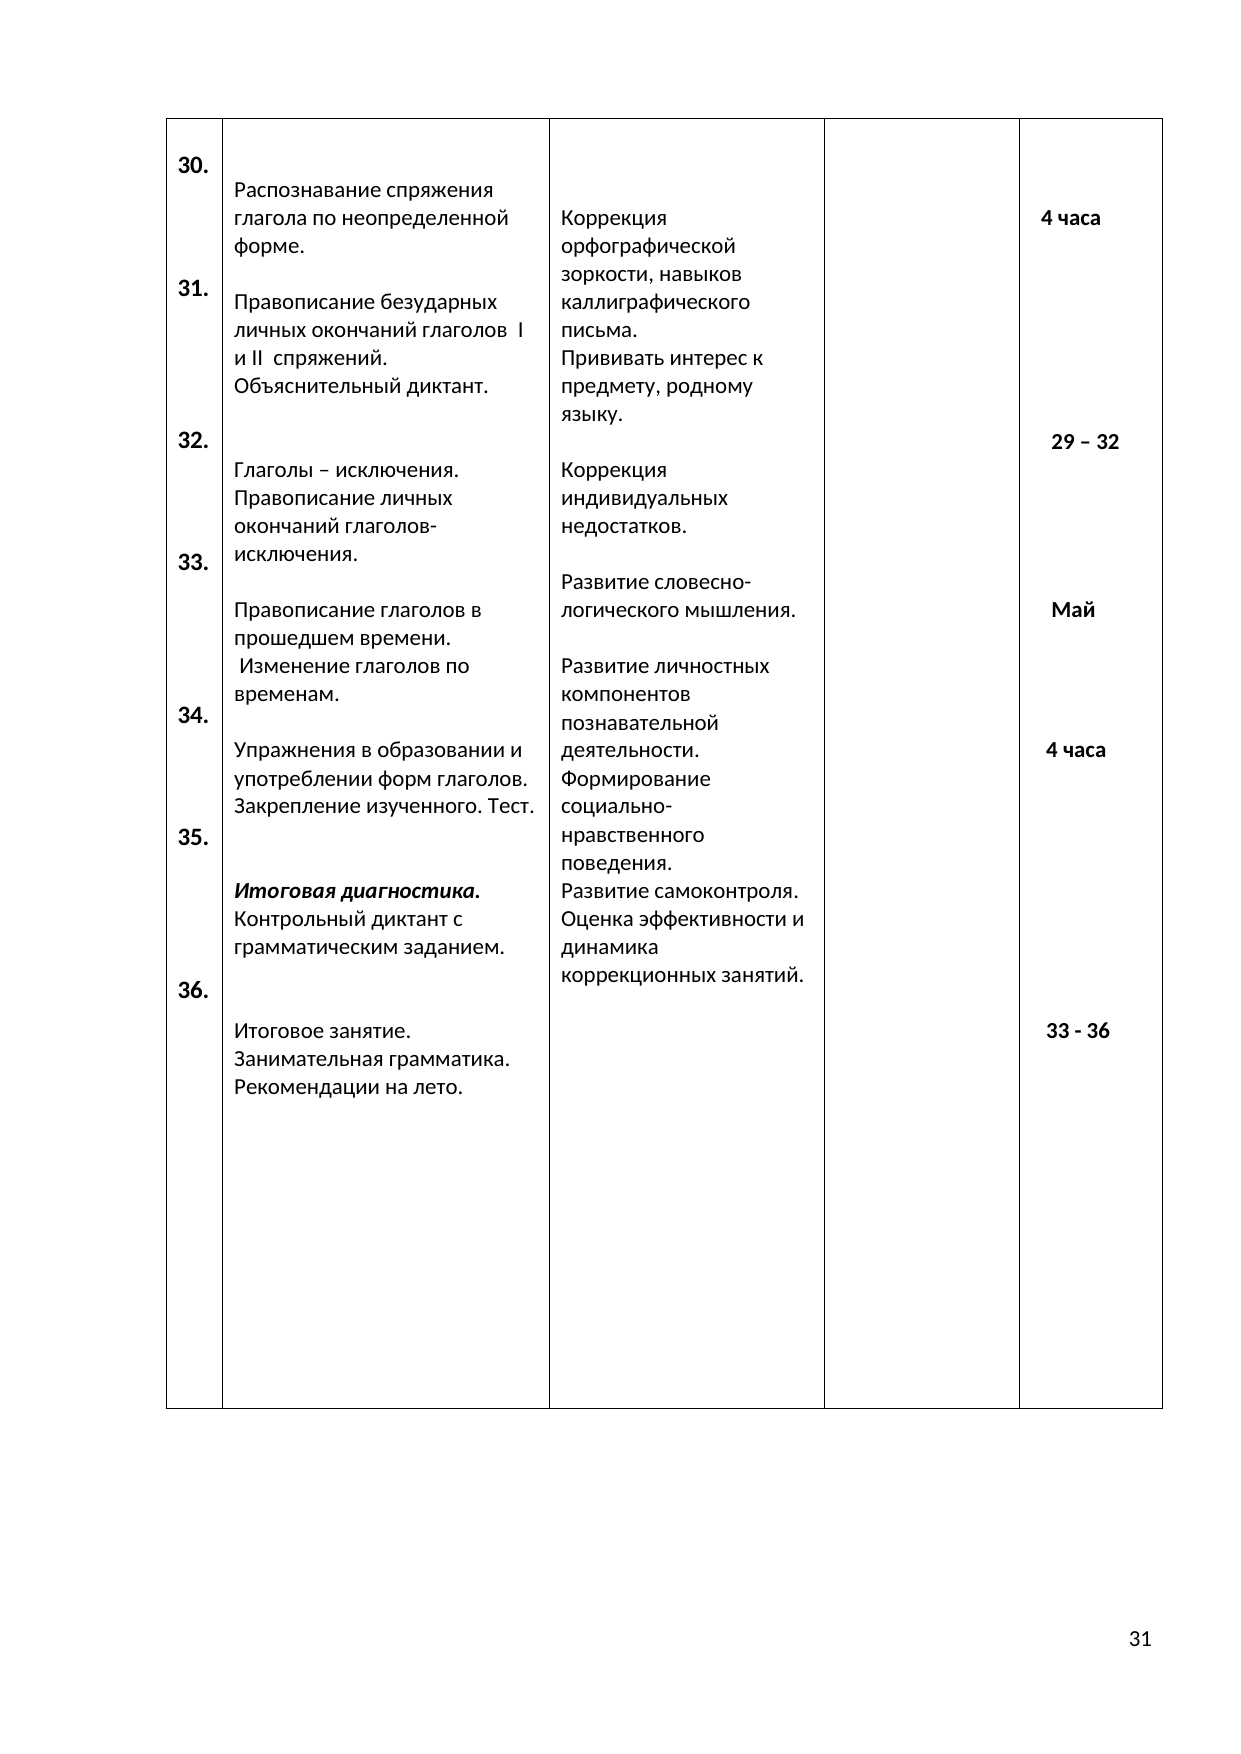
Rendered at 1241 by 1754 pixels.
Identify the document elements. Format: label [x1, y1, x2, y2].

table_cell [550, 119, 824, 1408]
table_cell [223, 119, 549, 1408]
table_cell [825, 119, 1019, 1408]
table_cell [1020, 119, 1162, 1408]
table_cell [167, 119, 222, 1408]
